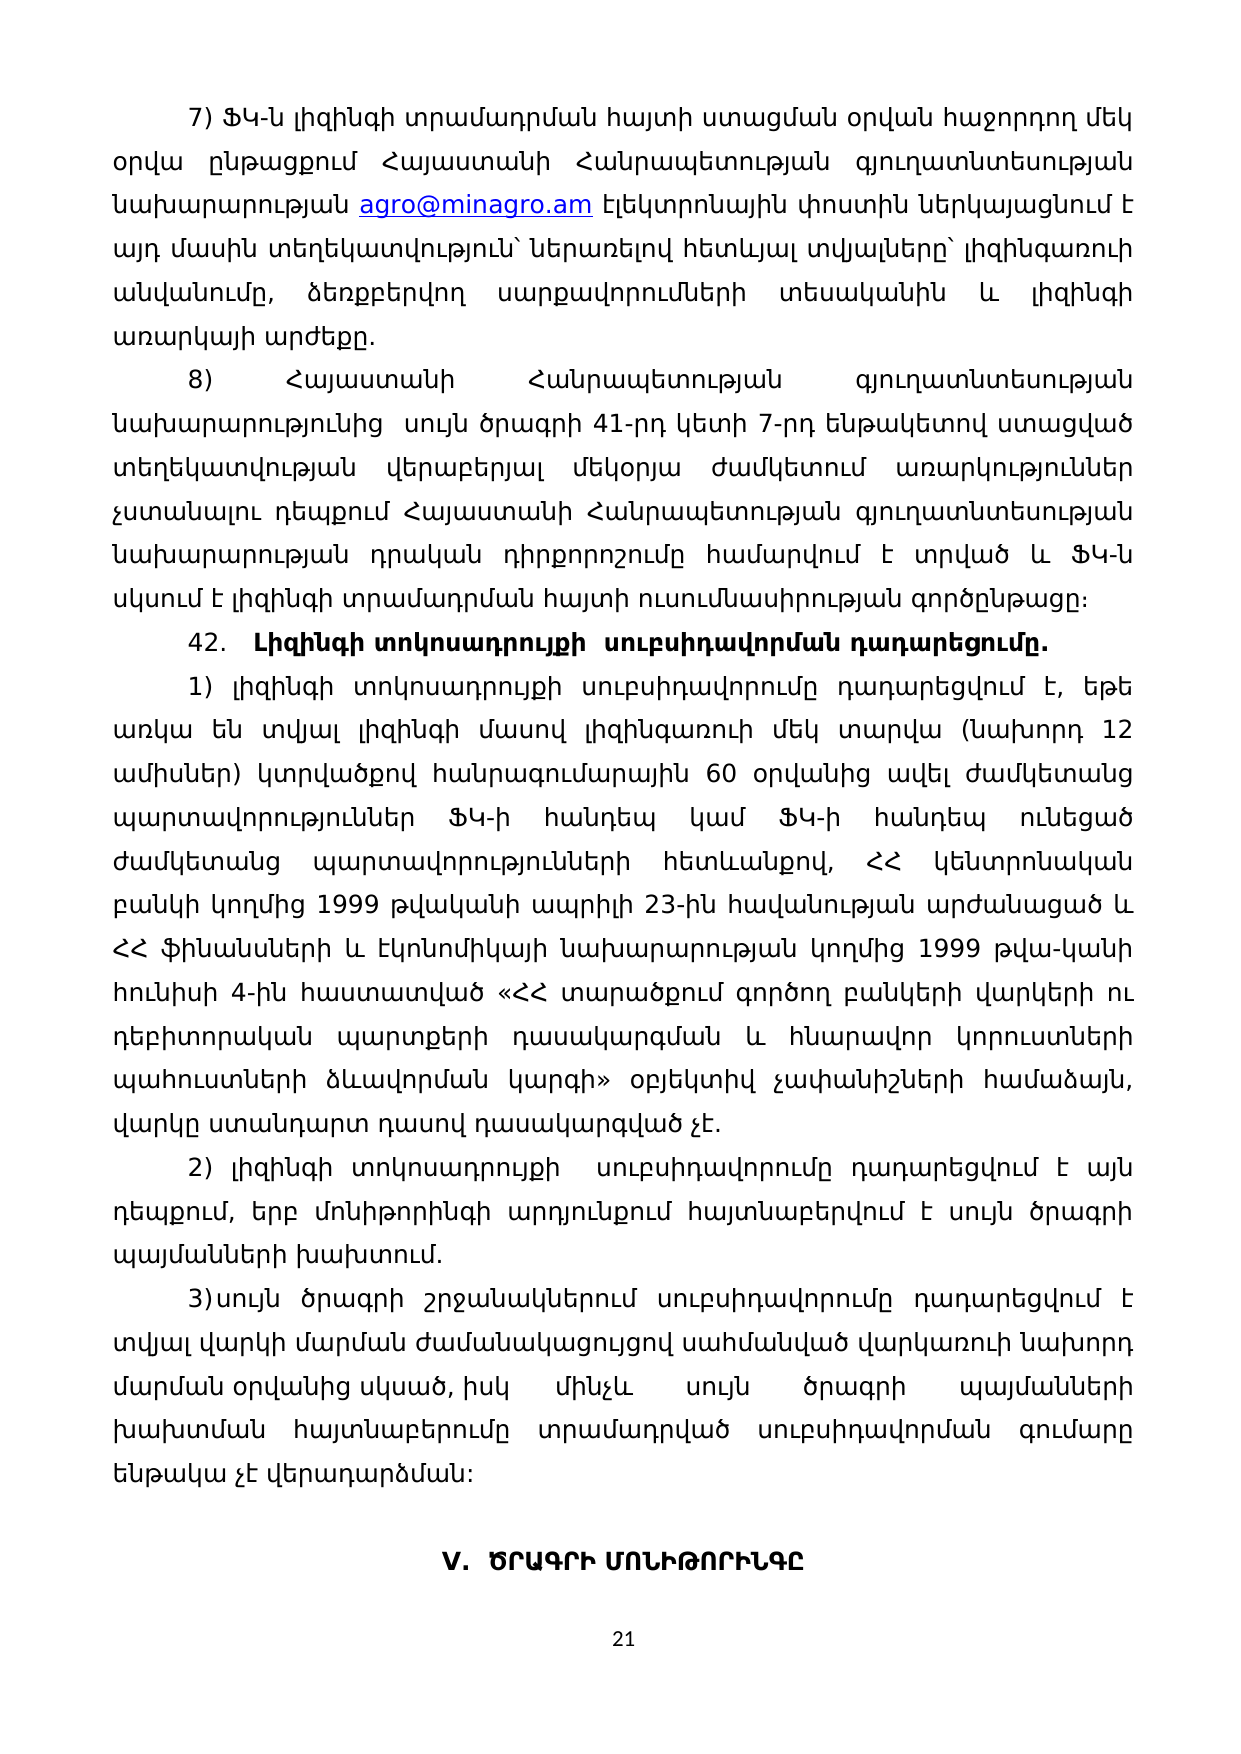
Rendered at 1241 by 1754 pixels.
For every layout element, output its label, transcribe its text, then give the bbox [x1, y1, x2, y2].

text 2) լիզինգի տոկոսադրույքի սուբսիդավորումը դադարեցվում է այն դեպքում, երբ մոնիթորինգի արդյունքում հայտնաբերվում է սույն ծրագրի պայմանների խախտում. [112, 1153, 1134, 1270]
text V. ԾՐԱԳՐԻ ՄՈՆԻԹՈՐԻՆԳԸ [112, 1547, 1134, 1576]
list Լիզինգի տոկոսադրույքի սուբսիդավորման դադարեցումը. [112, 628, 1134, 657]
text 7) ՖԿ-ն լիզինգի տրամադրման հայտի ստացման օրվան հաջորդող մեկ օրվա ընթացքում Հայաստանի Հանրապետության գյուղատնտեսության նախարարության agro@minagro.am էլեկտրոնային փոստին ներկայացնում է այդ մասին տեղեկատվություն՝ ներառելով հետևյալ տվյալները՝ լիզինգառուի անվանումը, ձեռքբերվող սարքավորումների տեսականին և լիզինգի առարկայի արժեքը. [112, 103, 1134, 351]
text 1) լիզինգի տոկոսադրույքի սուբսիդավորումը դադարեցվում է, եթե առկա են տվյալ լիզինգի մասով լիզինգառուի մեկ տարվա (նախորդ 12 ամիսներ) կտրվածքով հանրագումարային 60 օրվանից ավել ժամկետանց պարտավորություններ ՖԿ-ի հանդեպ կամ ՖԿ-ի հանդեպ ունեցած ժամկետանց պարտավորությունների հետևանքով, ՀՀ կենտրոնական բանկի կողմից 1999 թվականի ապրիլի 23-ին հավանության արժանացած և ՀՀ ֆինանսների և էկոնոմիկայի նախարարության կողմից 1999 թվա-կանի հունիսի 4-ին հաստատված «ՀՀ տարածքում գործող բանկերի վարկերի ու դեբիտորական պարտքերի դասակարգման և հնարավոր կորուստների պահուստների ձևավորման կարգի» օբյեկտիվ չափանիշների համաձայն, վարկը ստանդարտ դասով դասակարգված չէ. [112, 672, 1134, 1138]
text 3) սույն ծրագրի շրջանակներում սուբսիդավորումը դադարեցվում է տվյալ վարկի մարման ժամանակացույցով սահմանված վարկառուի նախորդ մարման օրվանից սկսած, իսկ մինչև սույն ծրագրի պայմանների խախտման հայտնաբերումը տրամադրված սուբսիդավորման գումարը ենթակա չէ վերադարձման: [112, 1284, 1134, 1488]
text 8) Հայաստանի Հանրապետության գյուղատնտեսության նախարարությունից սույն ծրագրի 41-րդ կետի 7-րդ ենթակետով ստացված տեղեկատվության վերաբերյալ մեկօրյա ժամկետում առարկություններ չստանալու դեպքում Հայաստանի Հանրապետության գյուղատնտեսության նախարարության դրական դիրքորոշումը համարվում է տրված և ՖԿ-ն սկսում է լիզինգի տրամադրման հայտի ուսումնասիրության գործընթացը։ [112, 366, 1134, 613]
